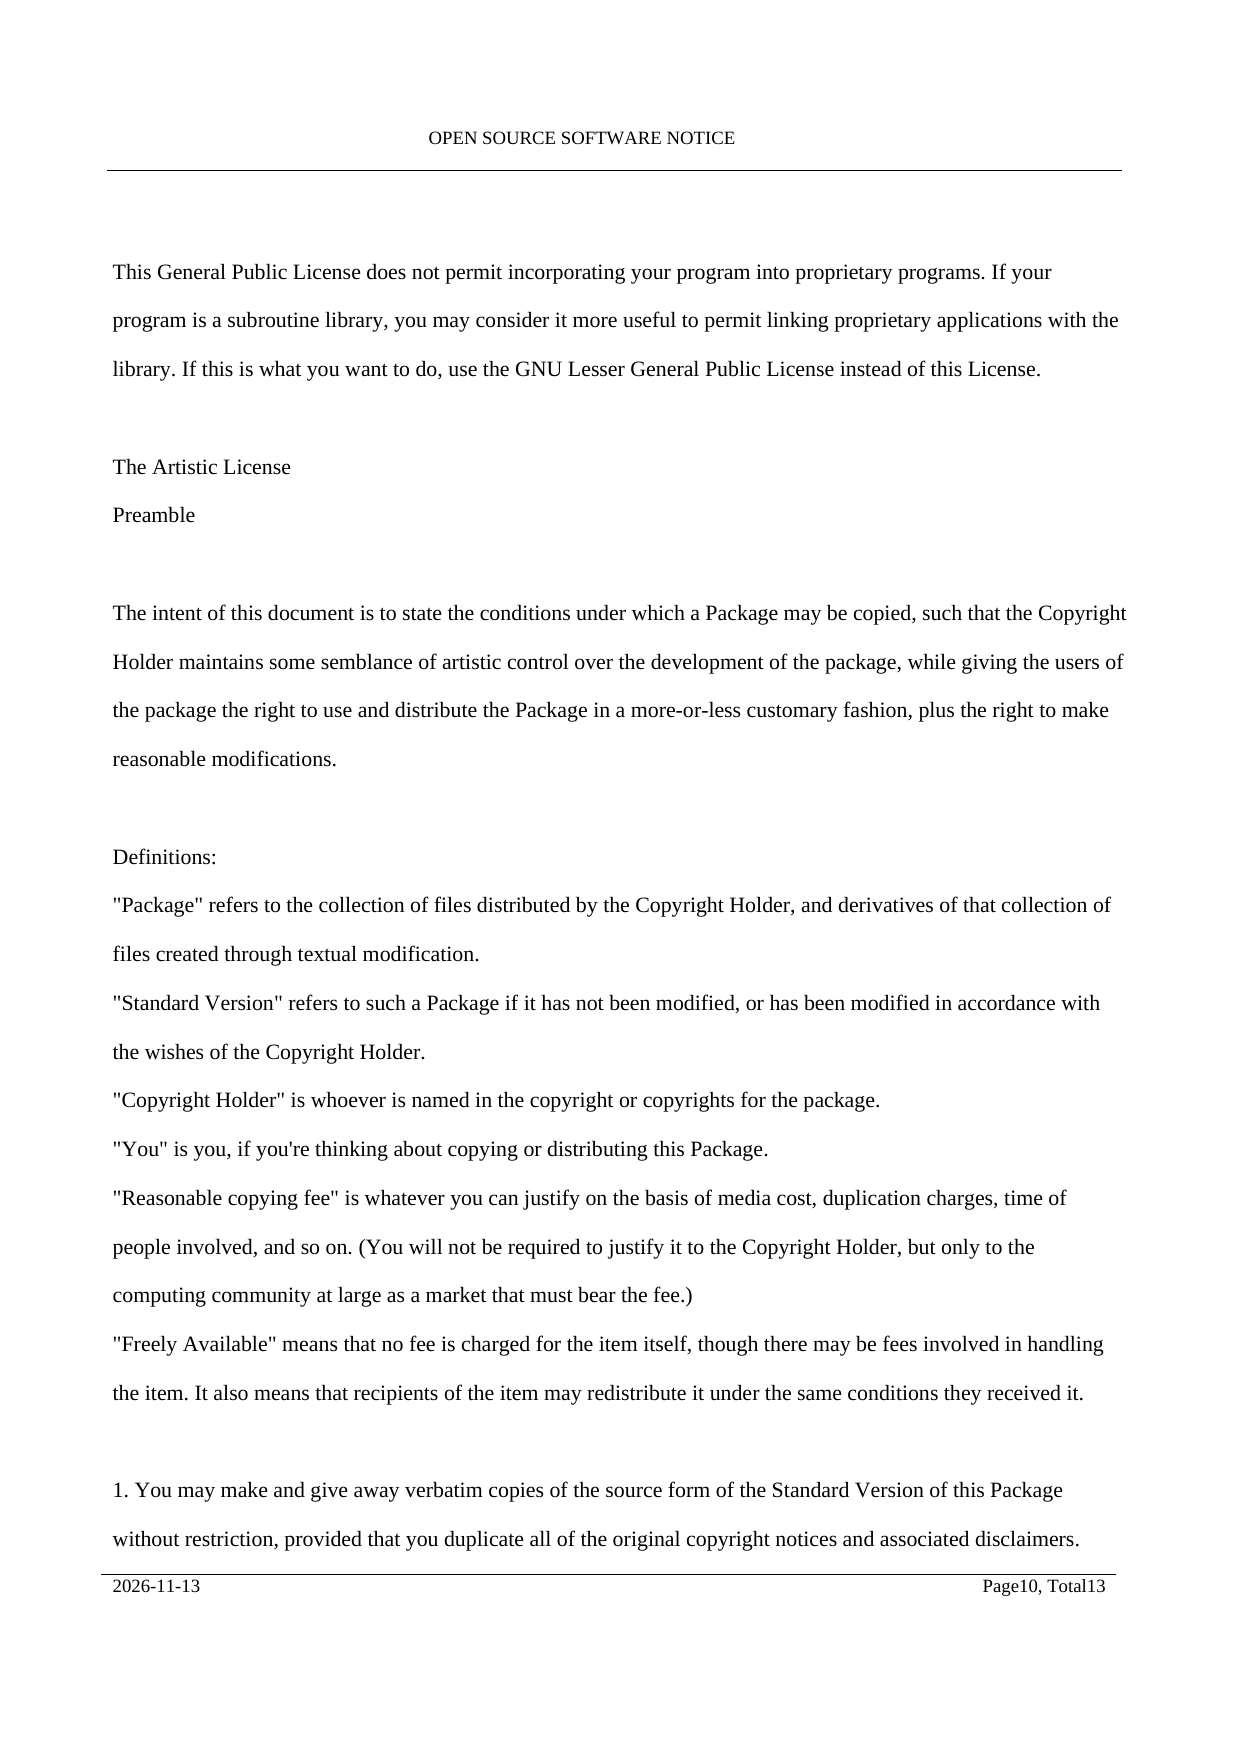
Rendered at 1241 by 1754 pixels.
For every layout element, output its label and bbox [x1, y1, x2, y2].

text [112, 206, 1128, 1555]
